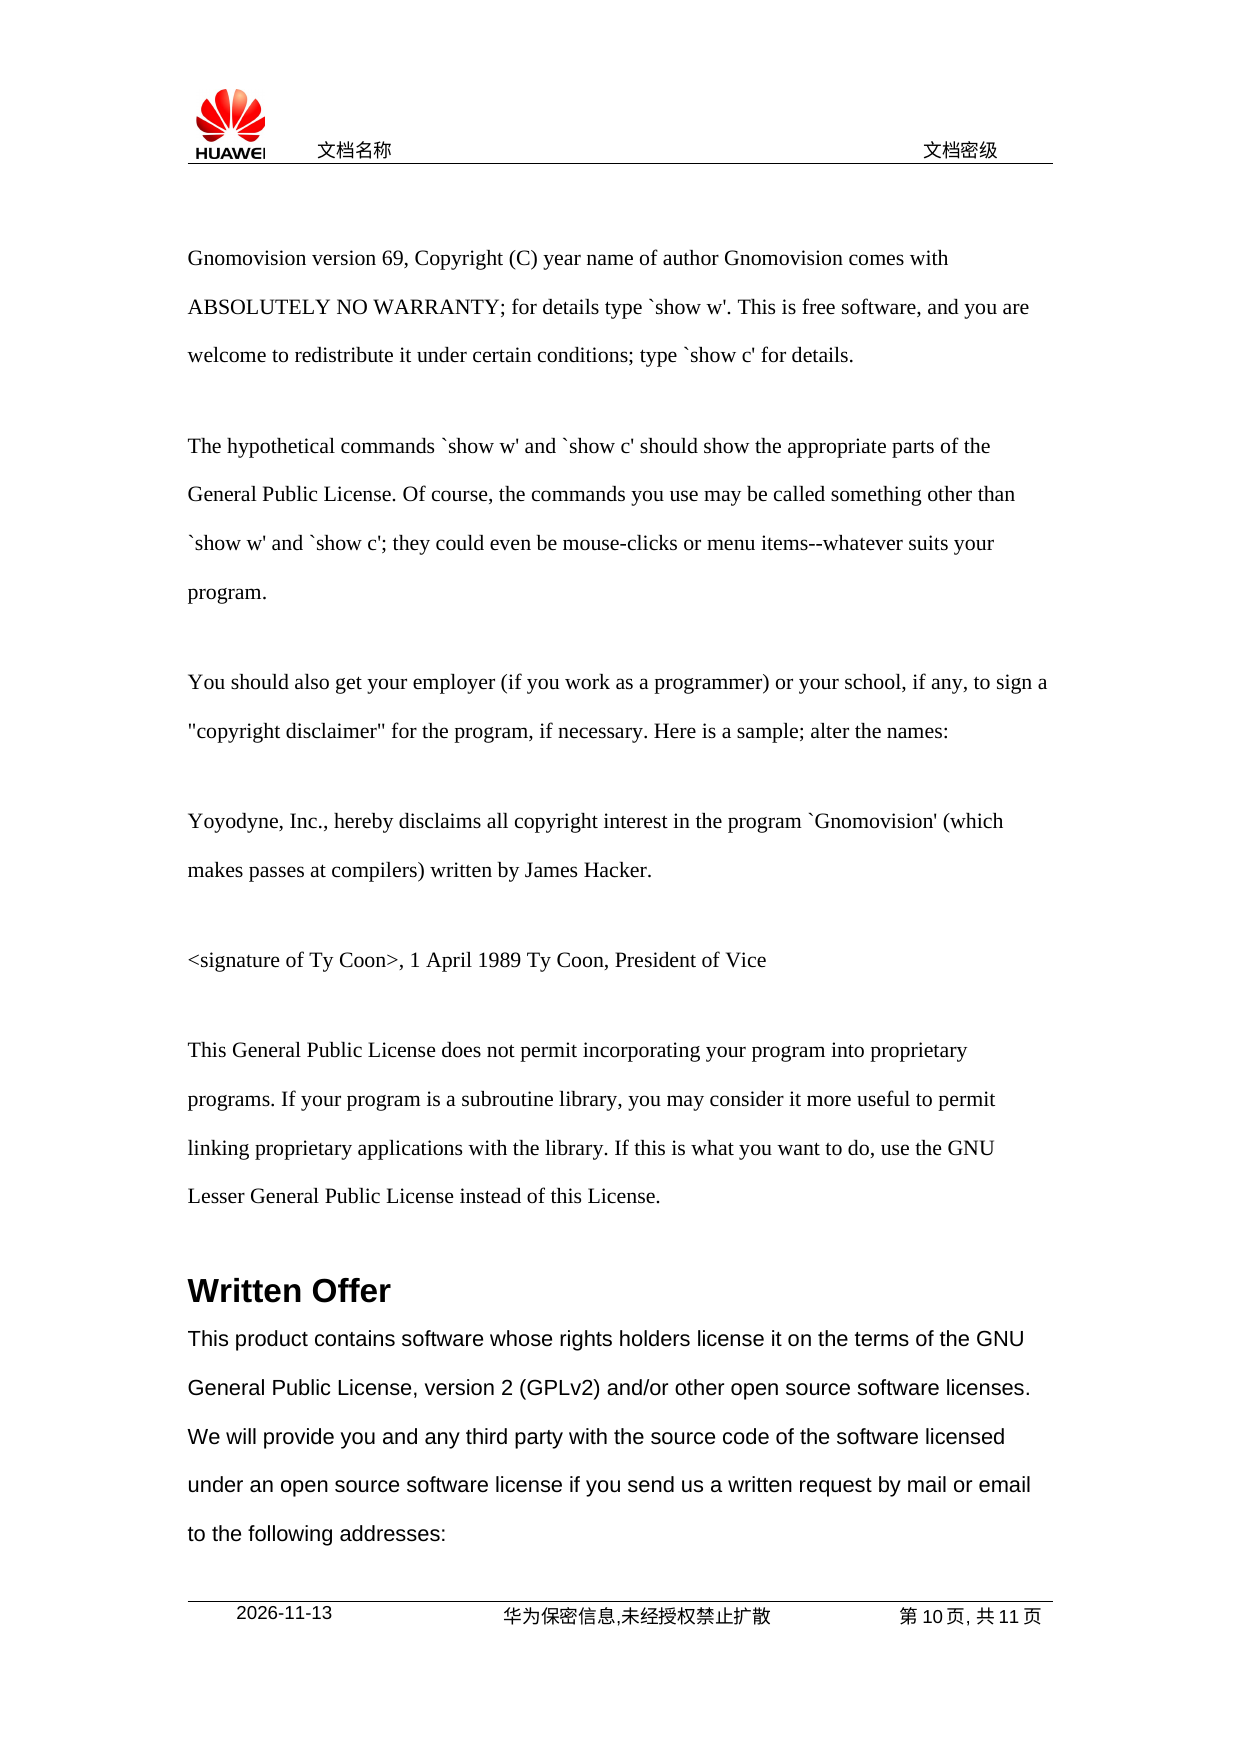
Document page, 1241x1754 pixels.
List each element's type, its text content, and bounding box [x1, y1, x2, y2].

text <signature of Ty Coon>, 1 April 1989 Ty Coon, President of Vice [187, 943, 1053, 976]
text Written Offer [187, 1257, 1053, 1322]
text You should also get your employer (if you work as a programmer) or your school, if any, to sign a "copyright disclaimer" for the program, if necessary. Here is a sample; alter the names: [187, 666, 1053, 747]
text This General Public License does not permit incorporating your program into proprietary programs. If your program is a subroutine library, you may consider it more useful to permit linking proprietary applications with the library. If this is what you want to do, use the GNU Lesser General Public License instead of this License. [187, 1034, 1053, 1212]
text The hypothetical commands `show w' and `show c' should show the appropriate parts of the General Public License. Of course, the commands you use may be called something other than `show w' and `show c'; they could even be mouse-clicks or menu items--whatever suits your program. [187, 429, 1053, 608]
picture [196, 89, 265, 159]
text Yoyodyne, Inc., hereby disclaims all copyright interest in the program `Gnomovision' (which makes passes at compilers) written by James Hacker. [187, 804, 1053, 886]
text Gnomovision version 69, Copyright (C) year name of author Gnomovision comes with ABSOLUTELY NO WARRANTY; for details type `show w'. This is free software, and you are welcome to redistribute it under certain conditions; type `show c' for details. [187, 241, 1053, 371]
text This product contains software whose rights holders license it on the terms of the GNU General Public License, version 2 (GPLv2) and/or other open source software licenses. We will provide you and any third party with the source code of the software licensed under an open source software license if you send us a written request by mail or email to the following addresses: [187, 1322, 1053, 1550]
